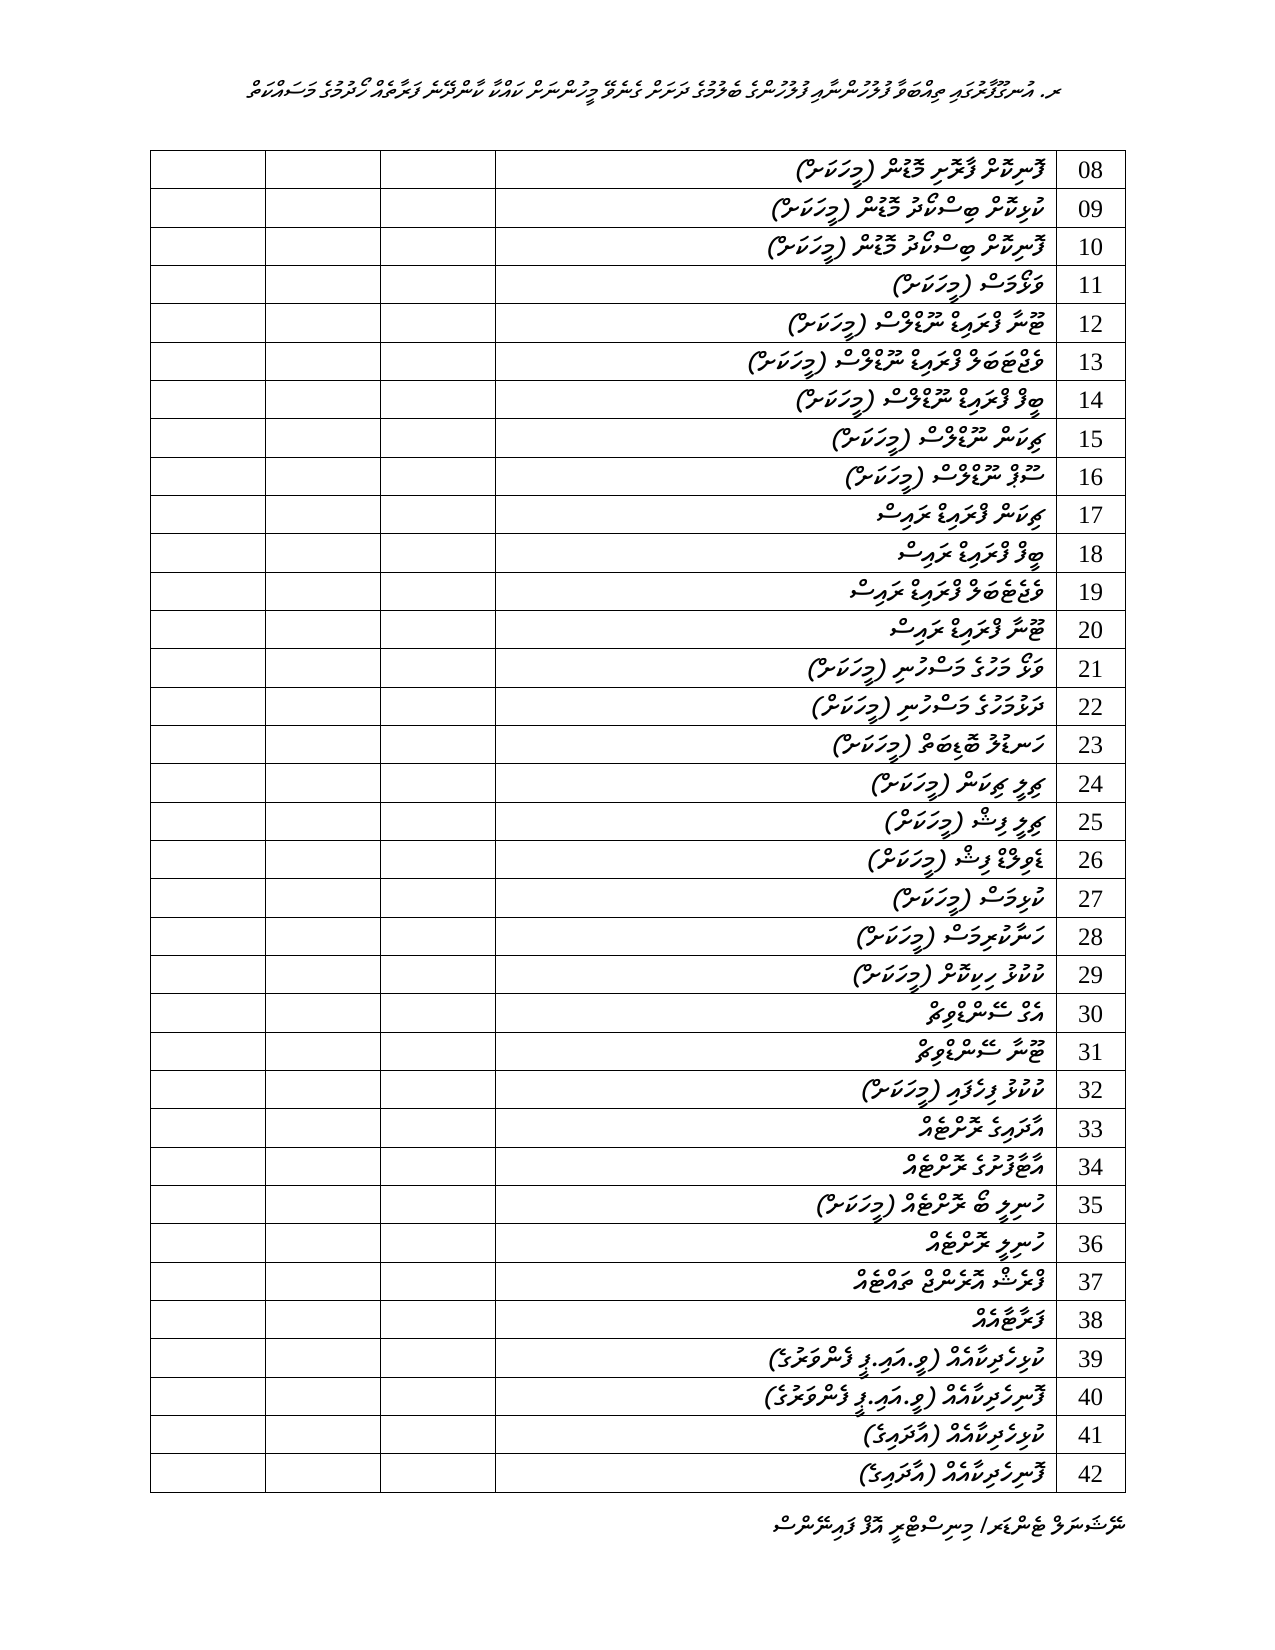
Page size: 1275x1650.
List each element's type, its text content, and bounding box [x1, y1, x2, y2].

table_cell 23 [1057, 726, 1125, 763]
table_cell [266, 1454, 380, 1492]
table_cell ކުޅިހެދިކާއެއް (ވީ.އައި.ޕީ ފެންވަރުގެ) [496, 1339, 1056, 1377]
table_cell 20 [1057, 611, 1125, 648]
table_cell [266, 1301, 380, 1338]
table_cell 42 [1057, 1454, 1125, 1492]
table_cell [151, 1148, 265, 1185]
table_cell [266, 496, 380, 533]
table_cell [266, 611, 380, 648]
table_cell [151, 496, 265, 533]
table_cell ފޮނިހެދިކާއެއް (އާދައިގެ) [496, 1454, 1056, 1492]
table_cell [151, 1186, 265, 1223]
table_cell [381, 343, 495, 380]
table_cell ފޮނިހެދިކާއެއް (ވީ.އައި.ޕީ ފެންވަރުގެ) [496, 1378, 1056, 1415]
table_cell 09 [1057, 189, 1125, 227]
table_cell ޓޫނާ ފްރައިޑް ރައިސް [496, 611, 1056, 648]
table_cell [266, 879, 380, 917]
table_cell [151, 1416, 265, 1453]
table_cell [266, 841, 380, 878]
table_cell [266, 688, 380, 725]
table_cell ފަރާޓާއެއް [496, 1301, 1056, 1338]
table_cell ކުކުޅު ހިކިކޮށް (މީހަކަށް) [496, 956, 1056, 993]
table_cell [266, 381, 380, 418]
table_cell [381, 611, 495, 648]
table_cell [381, 573, 495, 610]
table_cell 34 [1057, 1148, 1125, 1185]
table_cell [151, 228, 265, 265]
table_cell [381, 726, 495, 763]
table_cell ވަޅޯމަސް (މީހަކަށް) [496, 266, 1056, 303]
table_cell [381, 994, 495, 1032]
table_cell [151, 1339, 265, 1377]
table_cell ހުނިލީ ރޮށްޓެއް [496, 1224, 1056, 1262]
table_cell 14 [1057, 381, 1125, 418]
table_cell [151, 841, 265, 878]
table_cell [381, 841, 495, 878]
table_cell ކުޅިކޮށް ބިސްކޯދު މޮޑުން (މީހަކަށް) [496, 189, 1056, 227]
table_cell [151, 381, 265, 418]
table_cell [151, 879, 265, 917]
table_cell ބީފް ފްރައިޑް ރައިސް [496, 534, 1056, 572]
table_cell އާޓާފުށުގެ ރޮށްޓެއް [496, 1148, 1056, 1185]
table_cell [266, 1071, 380, 1108]
table_cell [381, 1378, 495, 1415]
table_cell [266, 918, 380, 955]
table_cell 08 [1057, 151, 1125, 188]
table_cell ހުނިލީ ބޯ ރޮށްޓެއް (މީހަކަށް) [496, 1186, 1056, 1223]
table_cell [381, 803, 495, 840]
table_cell [381, 1454, 495, 1492]
table_cell [381, 764, 495, 802]
table_cell ފޮނިކޮށް ބިސްކޯދު މޮޑުން (މީހަކަށް) [496, 228, 1056, 265]
table_cell ހަނޑުލު ބޮޑިބަތް (މީހަކަށް) [496, 726, 1056, 763]
table_cell ފޮނިކޮށް ފާރޮށި މޮޑުން (މީހަކަށް) [496, 151, 1056, 188]
table_cell [266, 994, 380, 1032]
table_cell [151, 764, 265, 802]
table_cell 40 [1057, 1378, 1125, 1415]
table_cell ޗިކަން ފްރައިޑް ރައިސް [496, 496, 1056, 533]
table_cell [151, 1224, 265, 1262]
table_cell [151, 189, 265, 227]
table_cell 39 [1057, 1339, 1125, 1377]
table_cell ވެޖެޓެބަލް ފްރައިޑް ރައިސް [496, 573, 1056, 610]
table_cell [381, 419, 495, 457]
table_cell [381, 1263, 495, 1300]
table_cell [266, 1378, 380, 1415]
table_cell ކުޅިހެދިކާއެއް (އާދައިގެ) [496, 1416, 1056, 1453]
table_cell [151, 803, 265, 840]
table_cell ފްރެޝް އޮރެންޖް ތައްޓެއް [496, 1263, 1056, 1300]
table_cell ވަޅޯ މަހުގެ މަސްހުނި (މީހަކަށް) [496, 649, 1056, 687]
table_cell 41 [1057, 1416, 1125, 1453]
table_cell [151, 918, 265, 955]
table_cell [381, 304, 495, 342]
table_cell 11 [1057, 266, 1125, 303]
table_cell ކުޅިމަސް (މީހަކަށް) [496, 879, 1056, 917]
table_cell [151, 419, 265, 457]
table_cell [266, 228, 380, 265]
table_cell [266, 266, 380, 303]
table_cell [381, 151, 495, 188]
table_cell [266, 458, 380, 495]
table_cell [151, 151, 265, 188]
table_cell [381, 918, 495, 955]
table_cell ހަނާކުރިމަސް (މީހަކަށް) [496, 918, 1056, 955]
table_cell [381, 688, 495, 725]
table_cell [381, 189, 495, 227]
table_cell 26 [1057, 841, 1125, 878]
table_cell [151, 1071, 265, 1108]
table_cell [151, 1109, 265, 1147]
table_cell [266, 726, 380, 763]
table_cell 27 [1057, 879, 1125, 917]
table_cell 21 [1057, 649, 1125, 687]
table_cell [266, 1263, 380, 1300]
table_cell [266, 1109, 380, 1147]
table_cell [151, 649, 265, 687]
table_cell [151, 534, 265, 572]
table_cell [151, 1301, 265, 1338]
table_cell [381, 1186, 495, 1223]
table_cell [266, 1416, 380, 1453]
table_cell 10 [1057, 228, 1125, 265]
table_cell 19 [1057, 573, 1125, 610]
table_cell 32 [1057, 1071, 1125, 1108]
table_cell [381, 1148, 495, 1185]
table_cell [266, 304, 380, 342]
table_cell [381, 1339, 495, 1377]
table_cell [151, 266, 265, 303]
table_cell [266, 764, 380, 802]
table_cell ޗިލީ ޗިކަން (މީހަކަށް) [496, 764, 1056, 802]
table_cell 36 [1057, 1224, 1125, 1262]
table_cell ޓޫނާ ސޭންޑްވިޗް [496, 1033, 1056, 1070]
table_cell [266, 534, 380, 572]
table_cell [151, 1378, 265, 1415]
table_cell 25 [1057, 803, 1125, 840]
table_cell [266, 1339, 380, 1377]
table_cell 37 [1057, 1263, 1125, 1300]
table_cell [151, 1033, 265, 1070]
table_cell [381, 228, 495, 265]
table_cell [266, 1033, 380, 1070]
table_cell [151, 1263, 265, 1300]
table_cell 16 [1057, 458, 1125, 495]
table_cell 12 [1057, 304, 1125, 342]
table_cell [266, 803, 380, 840]
table_cell ޓޫނާ ފްރައިޑް ނޫޑްލްސް (މީހަކަށް) [496, 304, 1056, 342]
table_cell [151, 611, 265, 648]
table_cell [381, 496, 495, 533]
table_cell [381, 1301, 495, 1338]
table_cell [266, 343, 380, 380]
table_cell 22 [1057, 688, 1125, 725]
table_cell ބީފް ފްރައިޑް ނޫޑްލްސް (މީހަކަށް) [496, 381, 1056, 418]
table_cell ސޫޕް ނޫޑްލްސް (މީހަކަށް) [496, 458, 1056, 495]
table_cell [151, 726, 265, 763]
table_cell 28 [1057, 918, 1125, 955]
table_cell 31 [1057, 1033, 1125, 1070]
table_cell [381, 1033, 495, 1070]
table_cell [151, 304, 265, 342]
table_cell އާދައިގެ ރޮށްޓެއް [496, 1109, 1056, 1147]
table_cell [381, 458, 495, 495]
table_cell [381, 879, 495, 917]
table_cell އެގް ސޭންޑްވިޗް [496, 994, 1056, 1032]
table_cell [266, 1224, 380, 1262]
table_cell ވެޖްޓަބަލް ފްރައިޑް ނޫޑްލްސް (މީހަކަށް) [496, 343, 1056, 380]
table_cell [266, 1186, 380, 1223]
table_cell [266, 649, 380, 687]
table_cell [381, 1224, 495, 1262]
table_cell [151, 956, 265, 993]
table_cell 38 [1057, 1301, 1125, 1338]
table_cell 29 [1057, 956, 1125, 993]
table_cell [151, 1454, 265, 1492]
table_cell [266, 956, 380, 993]
table_cell [151, 688, 265, 725]
table_cell 35 [1057, 1186, 1125, 1223]
table_cell [381, 1109, 495, 1147]
table_cell [266, 151, 380, 188]
table_cell [266, 573, 380, 610]
table_cell [381, 266, 495, 303]
table_cell 24 [1057, 764, 1125, 802]
table_cell [151, 458, 265, 495]
table_cell [266, 189, 380, 227]
table_cell [381, 534, 495, 572]
table_cell [381, 956, 495, 993]
table_cell [151, 573, 265, 610]
table_cell 33 [1057, 1109, 1125, 1147]
table_cell [381, 1416, 495, 1453]
table_cell [381, 649, 495, 687]
table_cell ޗިލީ ފިޝް (މީހަކަށް) [496, 803, 1056, 840]
table_cell [381, 1071, 495, 1108]
table_cell 13 [1057, 343, 1125, 380]
table_cell [266, 419, 380, 457]
table_cell 17 [1057, 496, 1125, 533]
table_cell 30 [1057, 994, 1125, 1032]
table_cell 18 [1057, 534, 1125, 572]
table_cell ދަޅުމަހުގެ މަސްހުނި (މީހަކަށް) [496, 688, 1056, 725]
table_cell ޗިކަން ނޫޑްލްސް (މީހަކަށް) [496, 419, 1056, 457]
table_cell [266, 1148, 380, 1185]
table_cell [381, 381, 495, 418]
table_cell 15 [1057, 419, 1125, 457]
table_cell [151, 994, 265, 1032]
table_cell ޑެވިލްޑް ފިޝް (މީހަކަށް) [496, 841, 1056, 878]
table_cell [151, 343, 265, 380]
table_cell ކުކުޅު ފިހެފައި (މީހަކަށް) [496, 1071, 1056, 1108]
